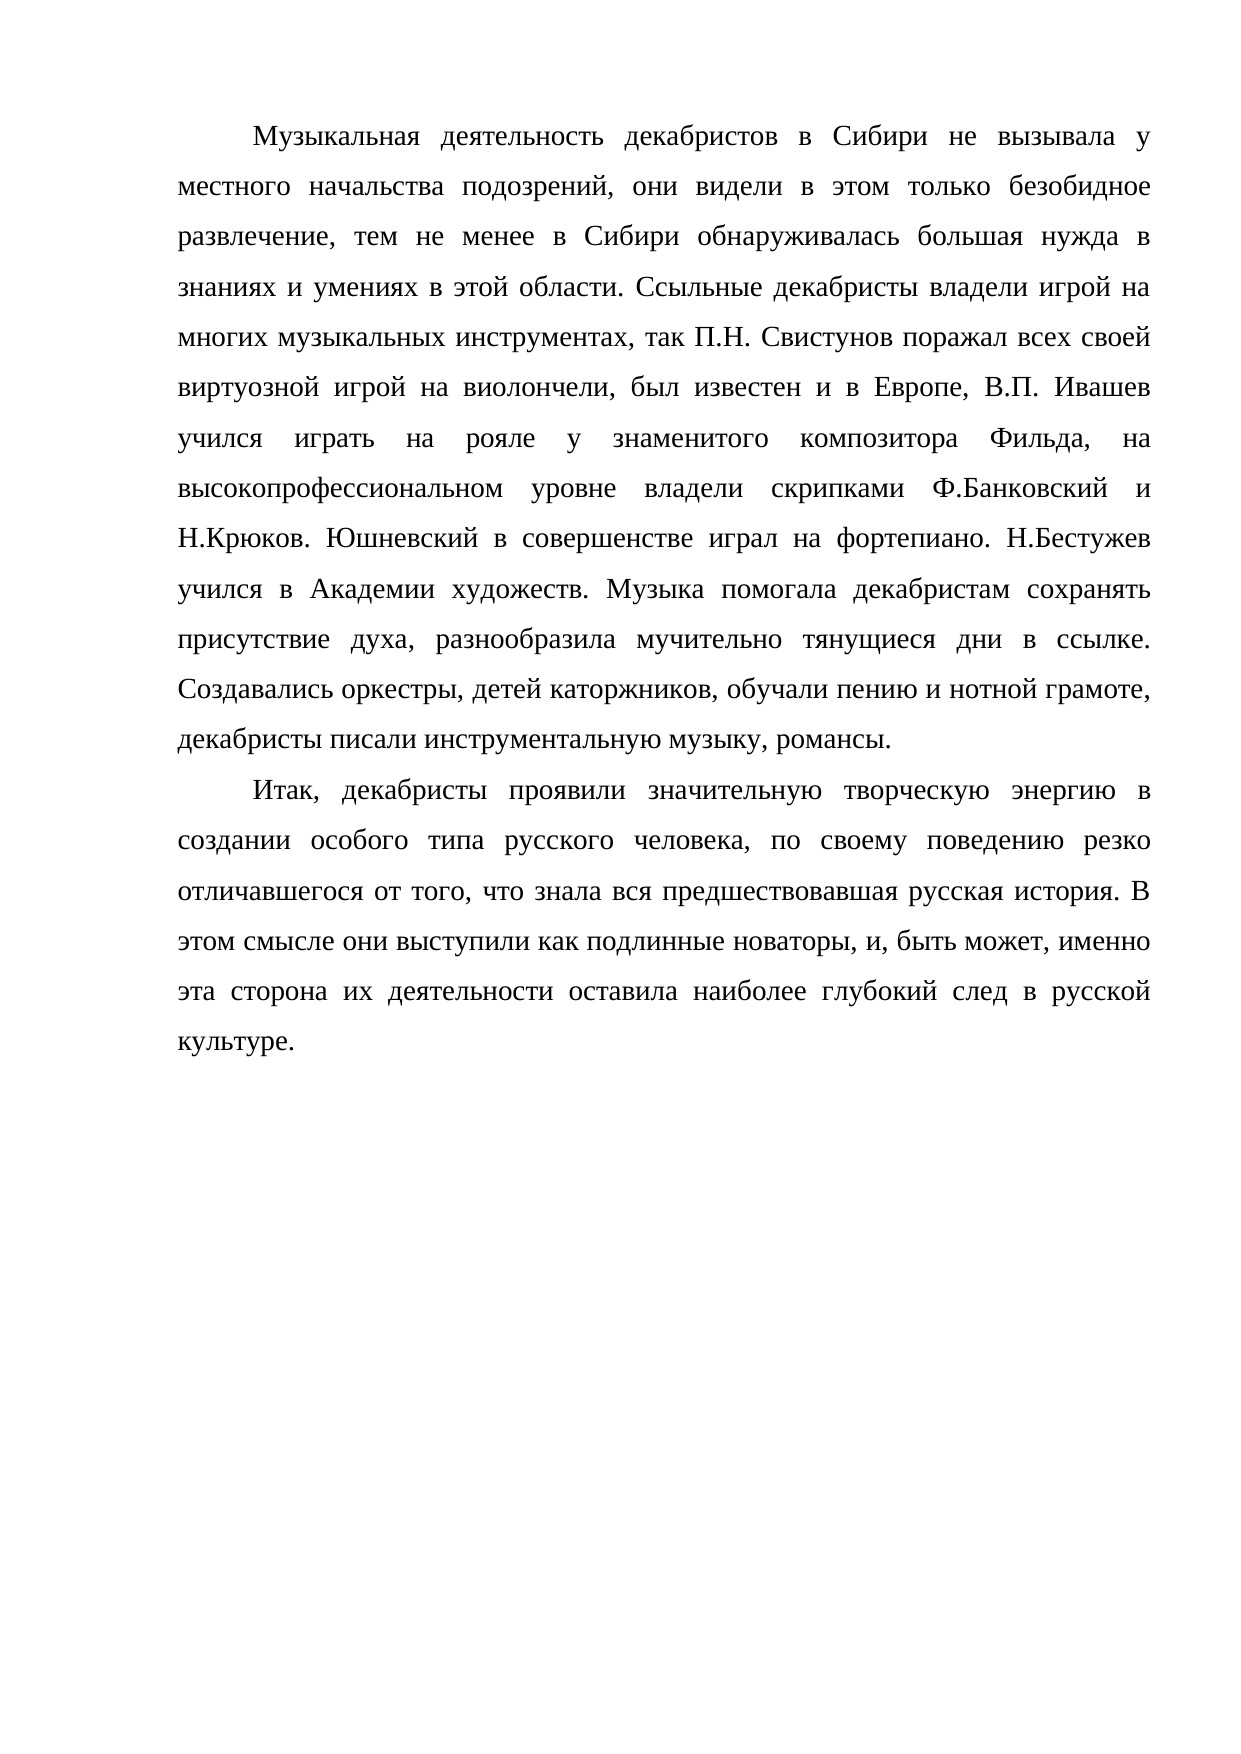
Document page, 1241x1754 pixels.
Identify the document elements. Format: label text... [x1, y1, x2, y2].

text Итак, декабристы проявили значительную творческую энергию в создании особого типа русского человека, по своему поведению резко отличавшегося от того, что знала вся предшествовавшая русская история. В этом смысле они выступили как подлинные новаторы, и, быть может, именно эта сторона их деятельности оставила наиболее глубокий след в русской культуре. [177, 772, 1152, 1057]
text Музыкальная деятельность декабристов в Сибири не вызывала у местного начальства подозрений, они видели в этом только безобидное развлечение, тем не менее в Сибири обнаруживалась большая нужда в знаниях и умениях в этой области. Ссыльные декабристы владели игрой на многих музыкальных инструментах, так П.Н. Свистунов поражал всех своей виртуозной игрой на виолончели, был известен и в Европе, В.П. Ивашев учился играть на рояле у знаменитого композитора Фильда, на высокопрофессиональном уровне владели скрипками Ф.Банковский и Н.Крюков. Юшневский в совершенстве играл на фортепиано. Н.Бестужев учился в Академии художеств. Музыка помогала декабристам сохранять присутствие духа, разнообразила мучительно тянущиеся дни в ссылке. Создавались оркестры, детей каторжников, обучали пению и нотной грамоте, декабристы писали инструментальную музыку, романсы. [177, 118, 1152, 755]
